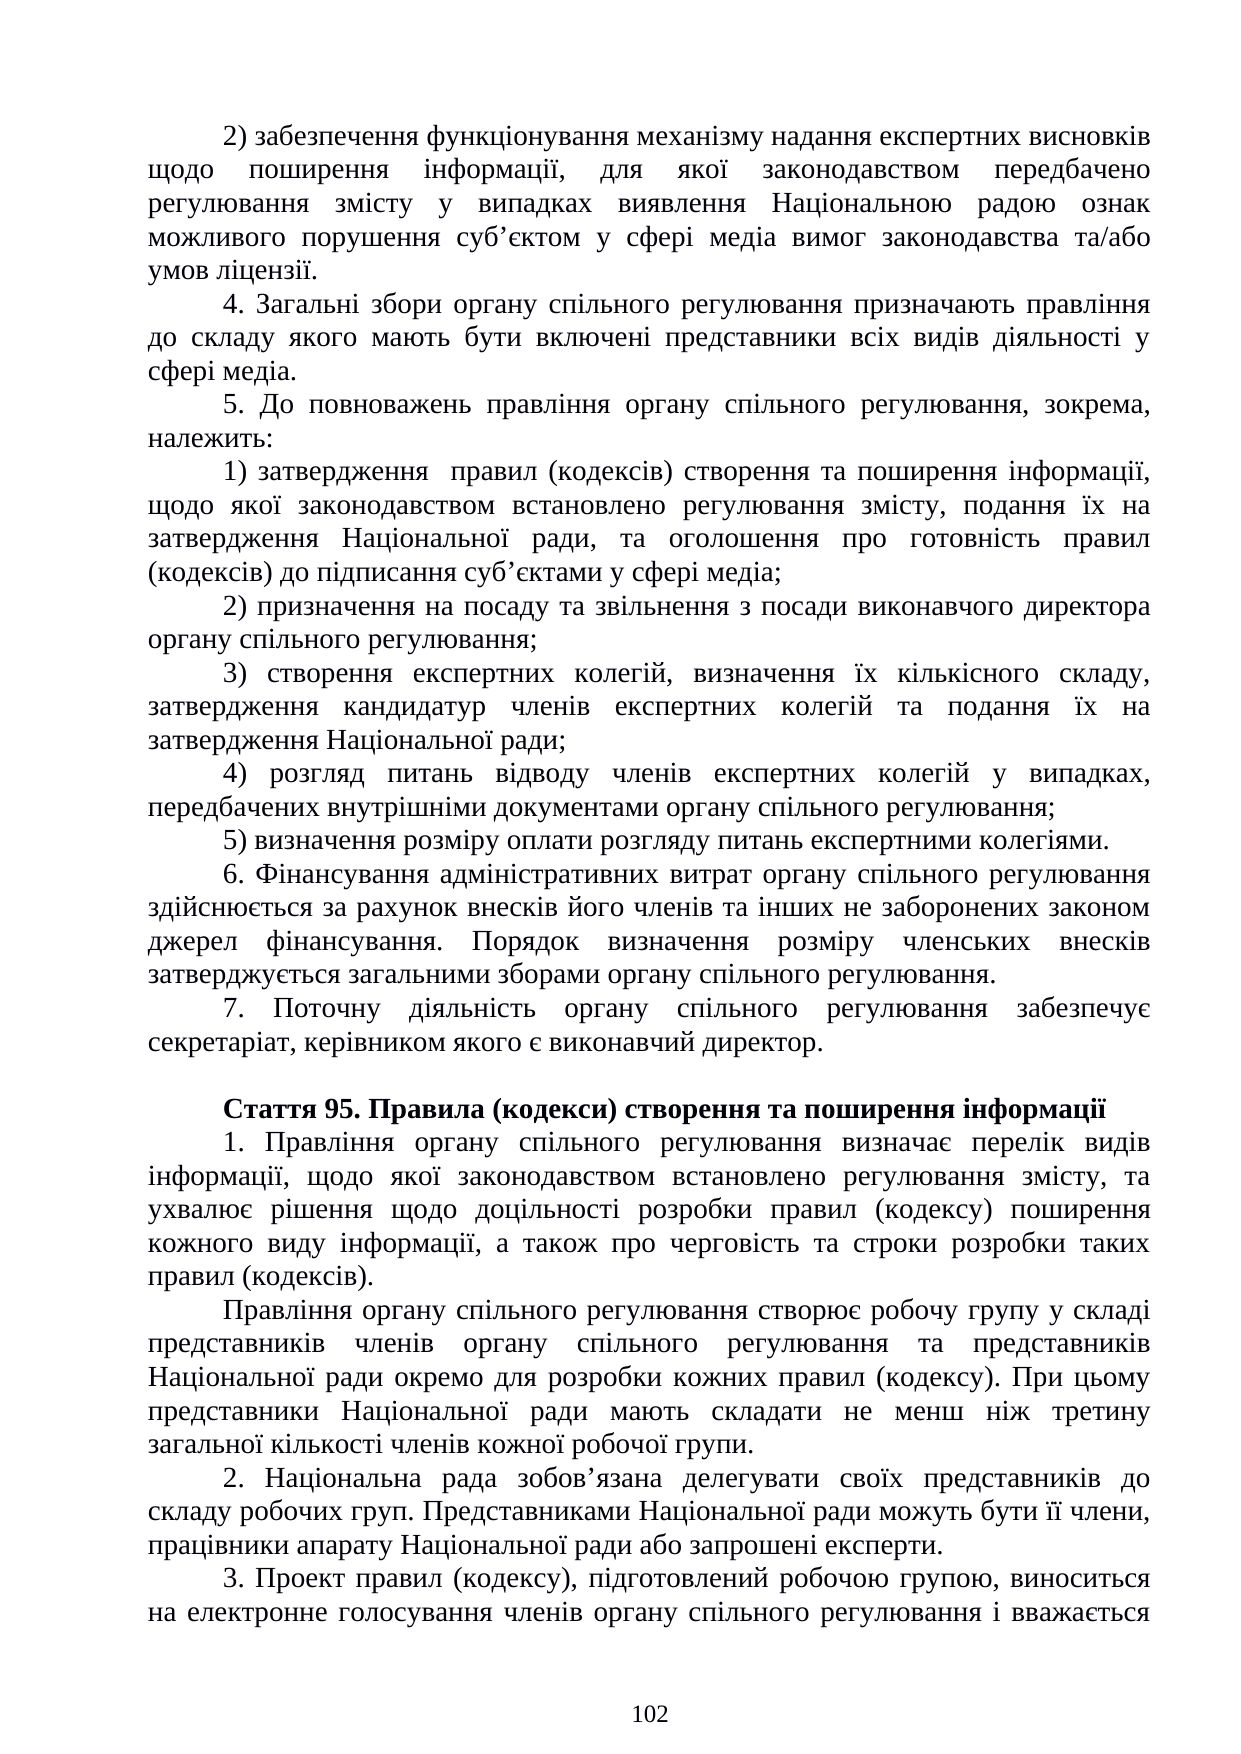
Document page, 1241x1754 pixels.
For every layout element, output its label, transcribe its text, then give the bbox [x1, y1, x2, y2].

text 3) створення експертних колегій, визначення їх кількісного складу, затвердження кандидатур членів експертних колегій та подання їх на затвердження Національної ради; [148, 655, 1152, 755]
text 2) призначення на посаду та звільнення з посади виконавчого директора органу спільного регулювання; [148, 588, 1152, 655]
subtitle Стаття 95. Правила (кодекси) створення та поширення інформації [148, 1091, 1152, 1124]
text 4) розгляд питань відводу членів експертних колегій у випадках, передбачених внутрішніми документами органу спільного регулювання; [148, 755, 1152, 822]
text 2) забезпечення функціонування механізму надання експертних висновків щодо поширення інформації, для якої законодавством передбачено регулювання змісту у випадках виявлення Національною радою ознак можливого порушення суб’єктом у сфері медіа вимог законодавства та/або умов ліцензії. [148, 118, 1152, 286]
text 5) визначення розміру оплати розгляду питань експертними колегіями. [148, 822, 1152, 856]
text 7. Поточну діяльність органу спільного регулювання забезпечує секретаріат, керівником якого є виконавчий директор. [148, 990, 1152, 1057]
text 5. До повноважень правління органу спільного регулювання, зокрема, належить: [148, 386, 1152, 453]
text 1) затвердження правил (кодексів) створення та поширення інформації, щодо якої законодавством встановлено регулювання змісту, подання їх на затвердження Національної ради, та оголошення про готовність правил (кодексів) до підписання суб’єктами у сфері медіа; [148, 453, 1152, 588]
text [148, 1560, 1152, 1627]
text 4. Загальні збори органу спільного регулювання призначають правління до складу якого мають бути включені представники всіх видів діяльності у сфері медіа. [148, 286, 1152, 386]
text 6. Фінансування адміністративних витрат органу спільного регулювання здійснюється за рахунок внесків його членів та інших не заборонених законом джерел фінансування. Порядок визначення розміру членських внесків затверджується загальними зборами органу спільного регулювання. [148, 856, 1152, 990]
text 2. Національна рада зобов’язана делегувати своїх представників до складу робочих груп. Представниками Національної ради можуть бути її члени, працівники апарату Національної ради або запрошені експерти. [148, 1460, 1152, 1560]
text 1. Правління органу спільного регулювання визначає перелік видів інформації, щодо якої законодавством встановлено регулювання змісту, та ухвалює рішення щодо доцільності розробки правил (кодексу) поширення кожного виду інформації, а також про черговість та строки розробки таких правил (кодексів). [148, 1124, 1152, 1292]
text Правління органу спільного регулювання створює робочу групу у складі представників членів органу спільного регулювання та представників Національної ради окремо для розробки кожних правил (кодексу). При цьому представники Національної ради мають складати не менш ніж третину загальної кількості членів кожної робочої групи. [148, 1292, 1152, 1460]
